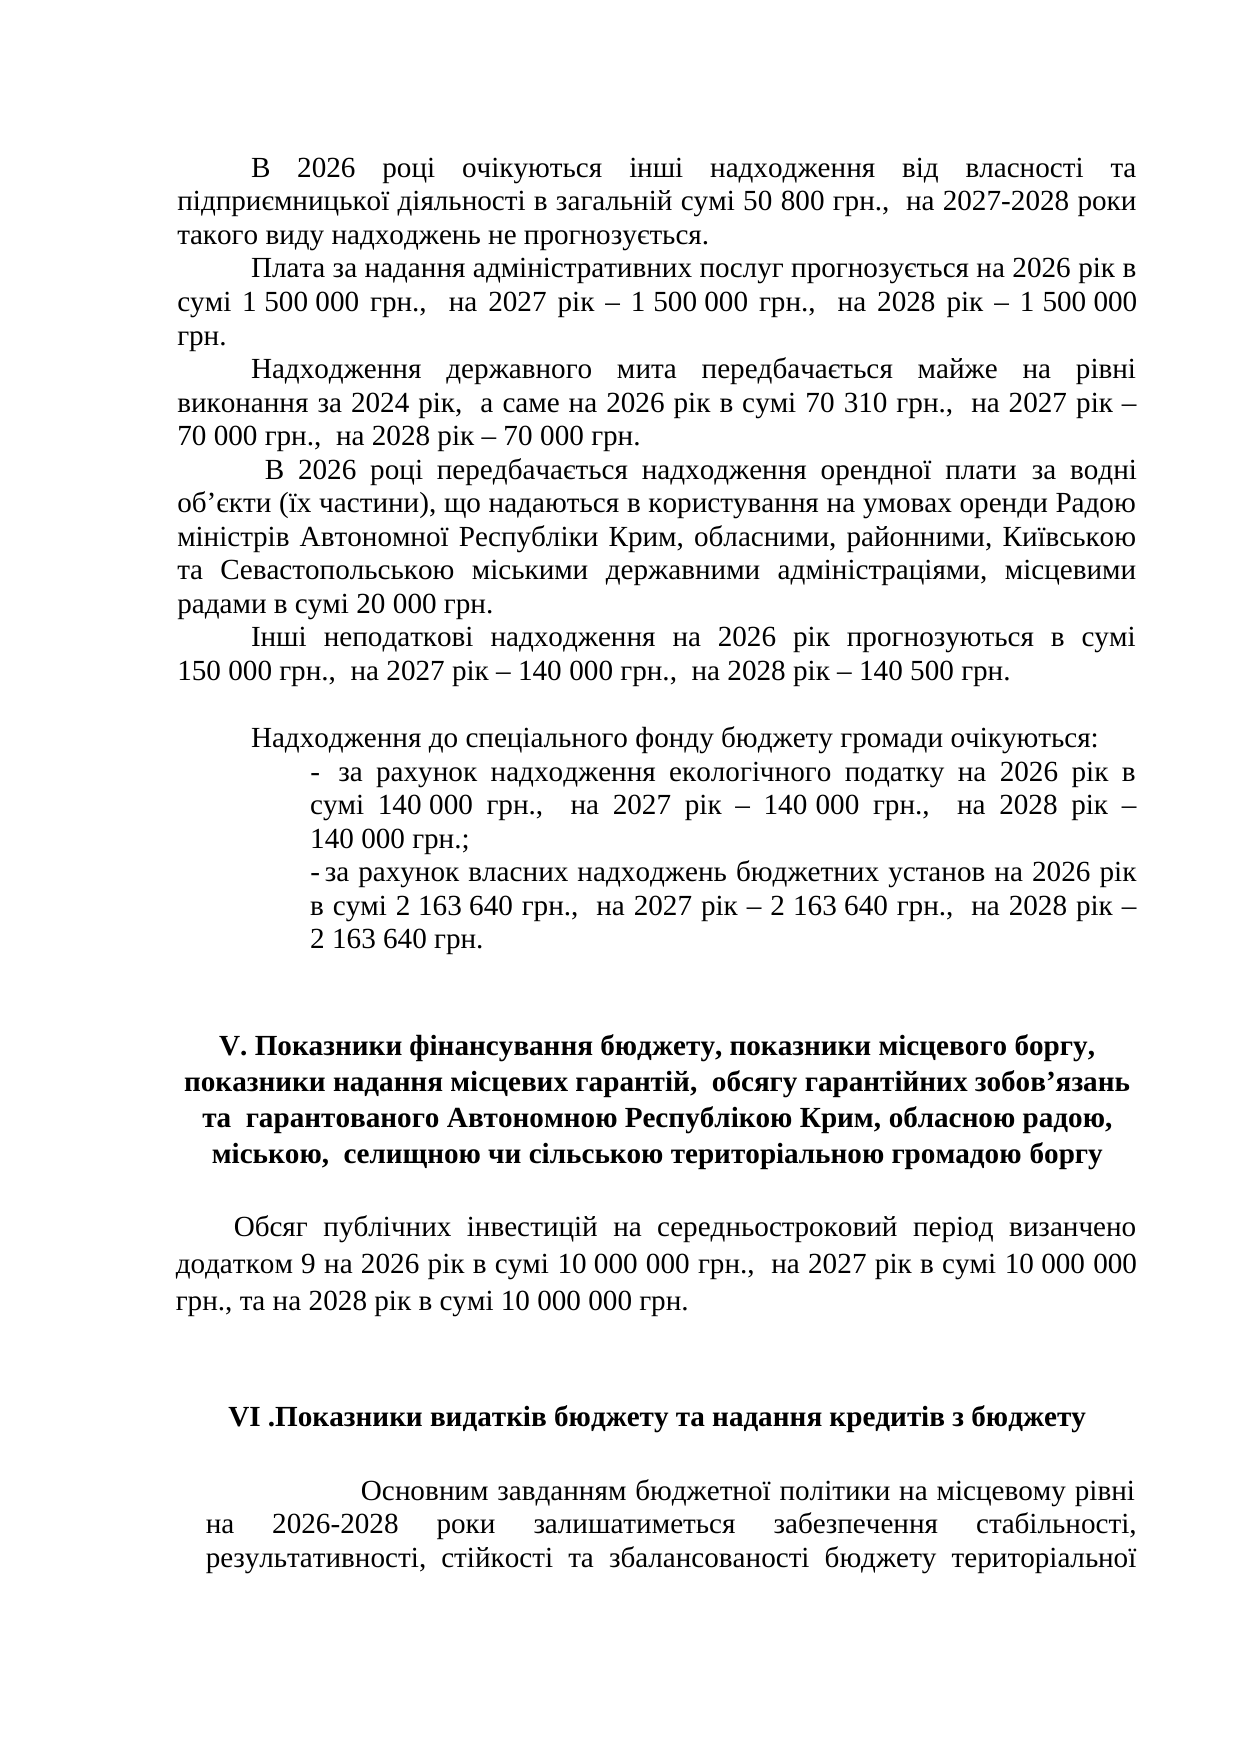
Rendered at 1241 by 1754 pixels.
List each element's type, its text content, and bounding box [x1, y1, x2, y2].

text Інші неподаткові надходження на 2026 рік прогнозуються в сумі 150 000 грн., на 2027 рік – 140 000 грн., на 2028 рік – 140 500 грн. [177, 619, 1137, 687]
list за рахунок власних надходжень бюджетних установ на 2026 рік в сумі 2 163 640 грн., на 2027 рік – 2 163 640 грн., на 2028 рік – 2 163 640 грн. [310, 854, 1137, 955]
text V. Показники фінансування бюджету, показники місцевого боргу, показники надання місцевих гарантій, обсягу гарантійних зобов’язань та гарантованого Автономною Республікою Крим, обласною радою, міською, селищною чи сільською територіальною громадою боргу [177, 1028, 1137, 1170]
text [206, 1473, 1137, 1573]
text Надходження до спеціального фонду бюджету громади очікуються: [177, 720, 1137, 754]
text Обсяг публічних інвестицій на середньостроковий період визанчено додатком 9 на 2026 рік в сумі 10 000 000 грн., на 2027 рік в сумі 10 000 000 грн., та на 2028 рік в сумі 10 000 000 грн. [176, 1209, 1137, 1317]
text Плата за надання адміністративних послуг прогнозується на 2026 рік в сумі 1 500 000 грн., на 2027 рік – 1 500 000 грн., на 2028 рік – 1 500 000 грн. [177, 251, 1137, 351]
subtitle VІ .Показники видатків бюджету та надання кредитів з бюджету [177, 1399, 1137, 1433]
text В 2026 році передбачається надходження орендної плати за водні об’єкти (їх частини), що надаються в користування на умовах оренди Радою міністрів Автономної Республіки Крим, обласними, районними, Київською та Севастопольською міськими державними адміністраціями, місцевими радами в сумі 20 000 грн. [177, 452, 1137, 619]
text Надходження державного мита передбачається майже на рівні виконання за 2024 рік, а саме на 2026 рік в сумі 70 310 грн., на 2027 рік – 70 000 грн., на 2028 рік – 70 000 грн. [177, 351, 1137, 452]
text В 2026 році очікуються інші надходження від власності та підприємницької діяльності в загальній сумі 50 800 грн., на 2027-2028 роки такого виду надходжень не прогнозується. [177, 150, 1137, 251]
list за рахунок надходження екологічного податку на 2026 рік в сумі 140 000 грн., на 2027 рік – 140 000 грн., на 2028 рік – 140 000 грн.; [310, 754, 1137, 854]
